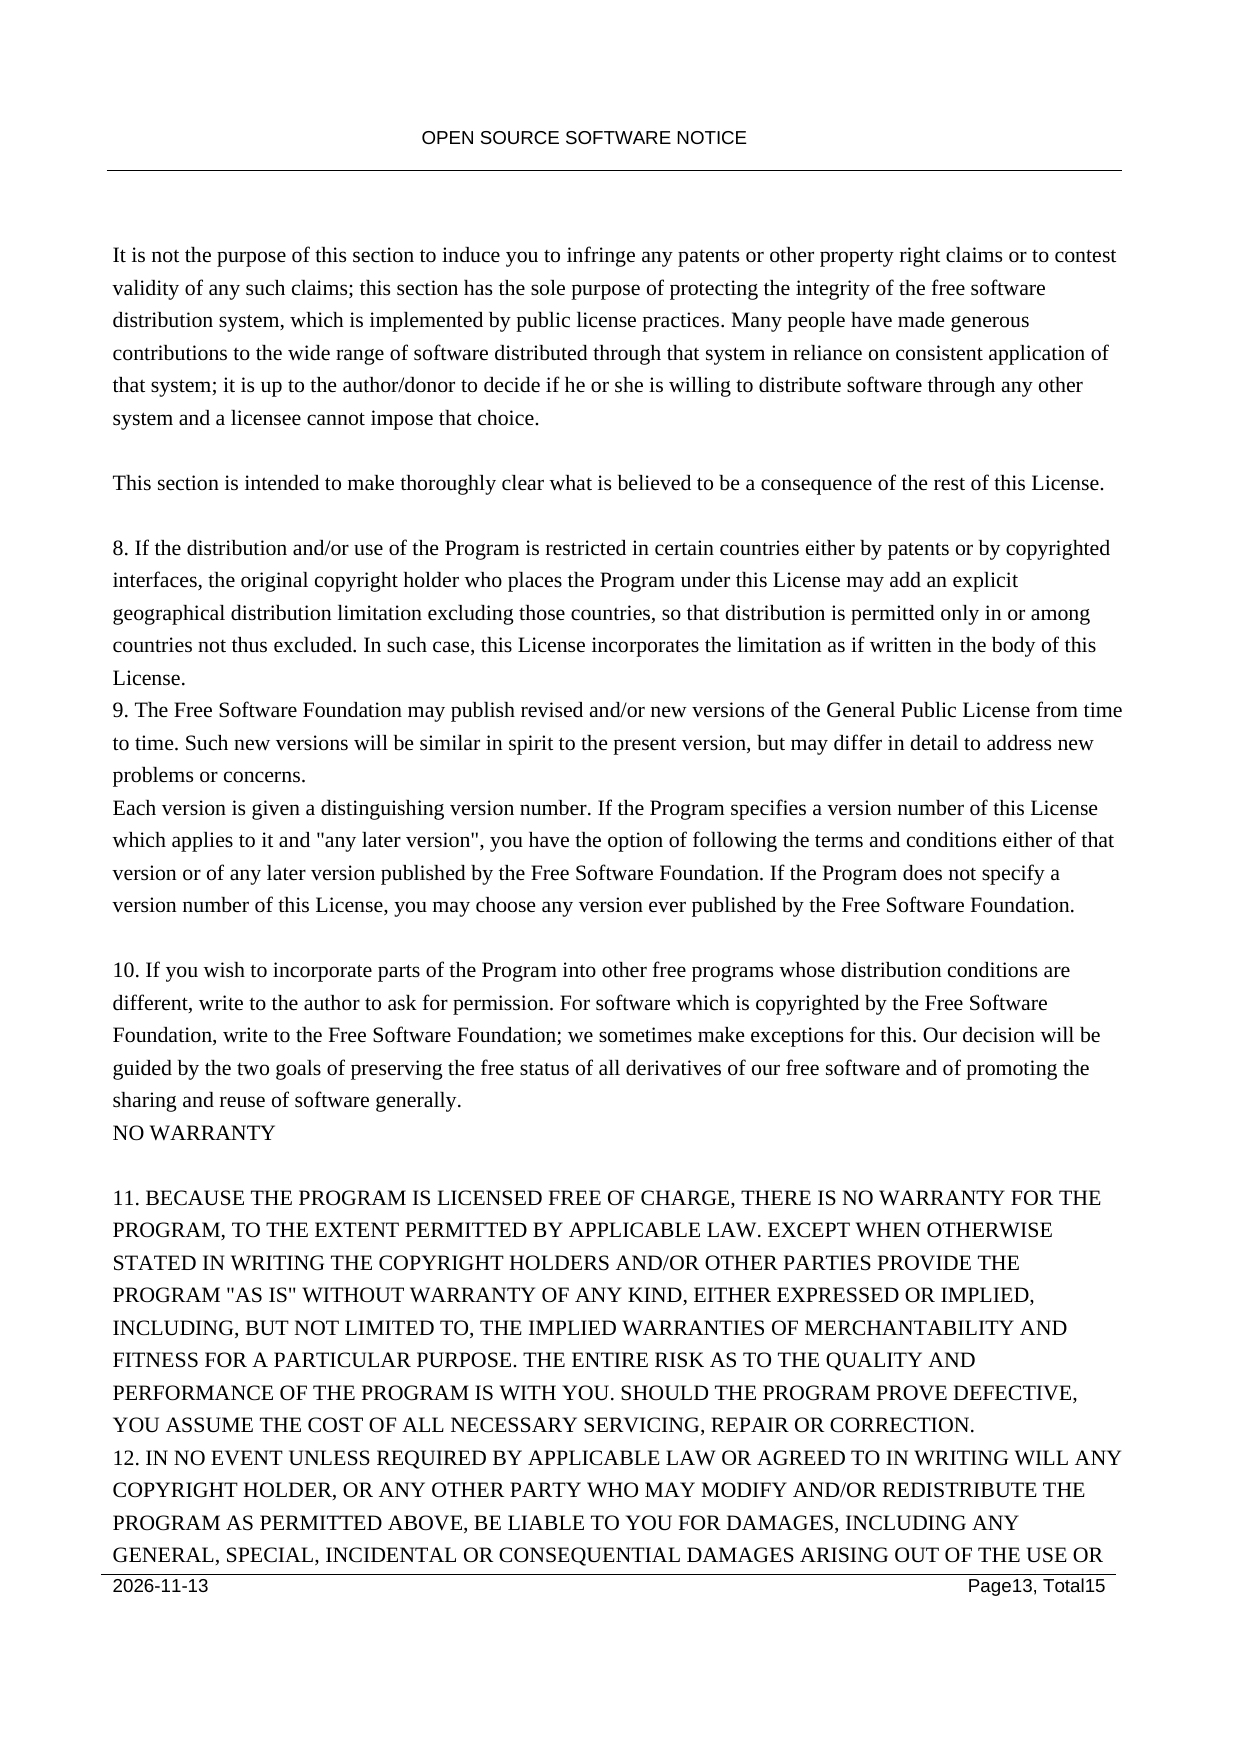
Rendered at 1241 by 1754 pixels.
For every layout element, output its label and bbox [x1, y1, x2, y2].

text [112, 206, 1128, 1571]
